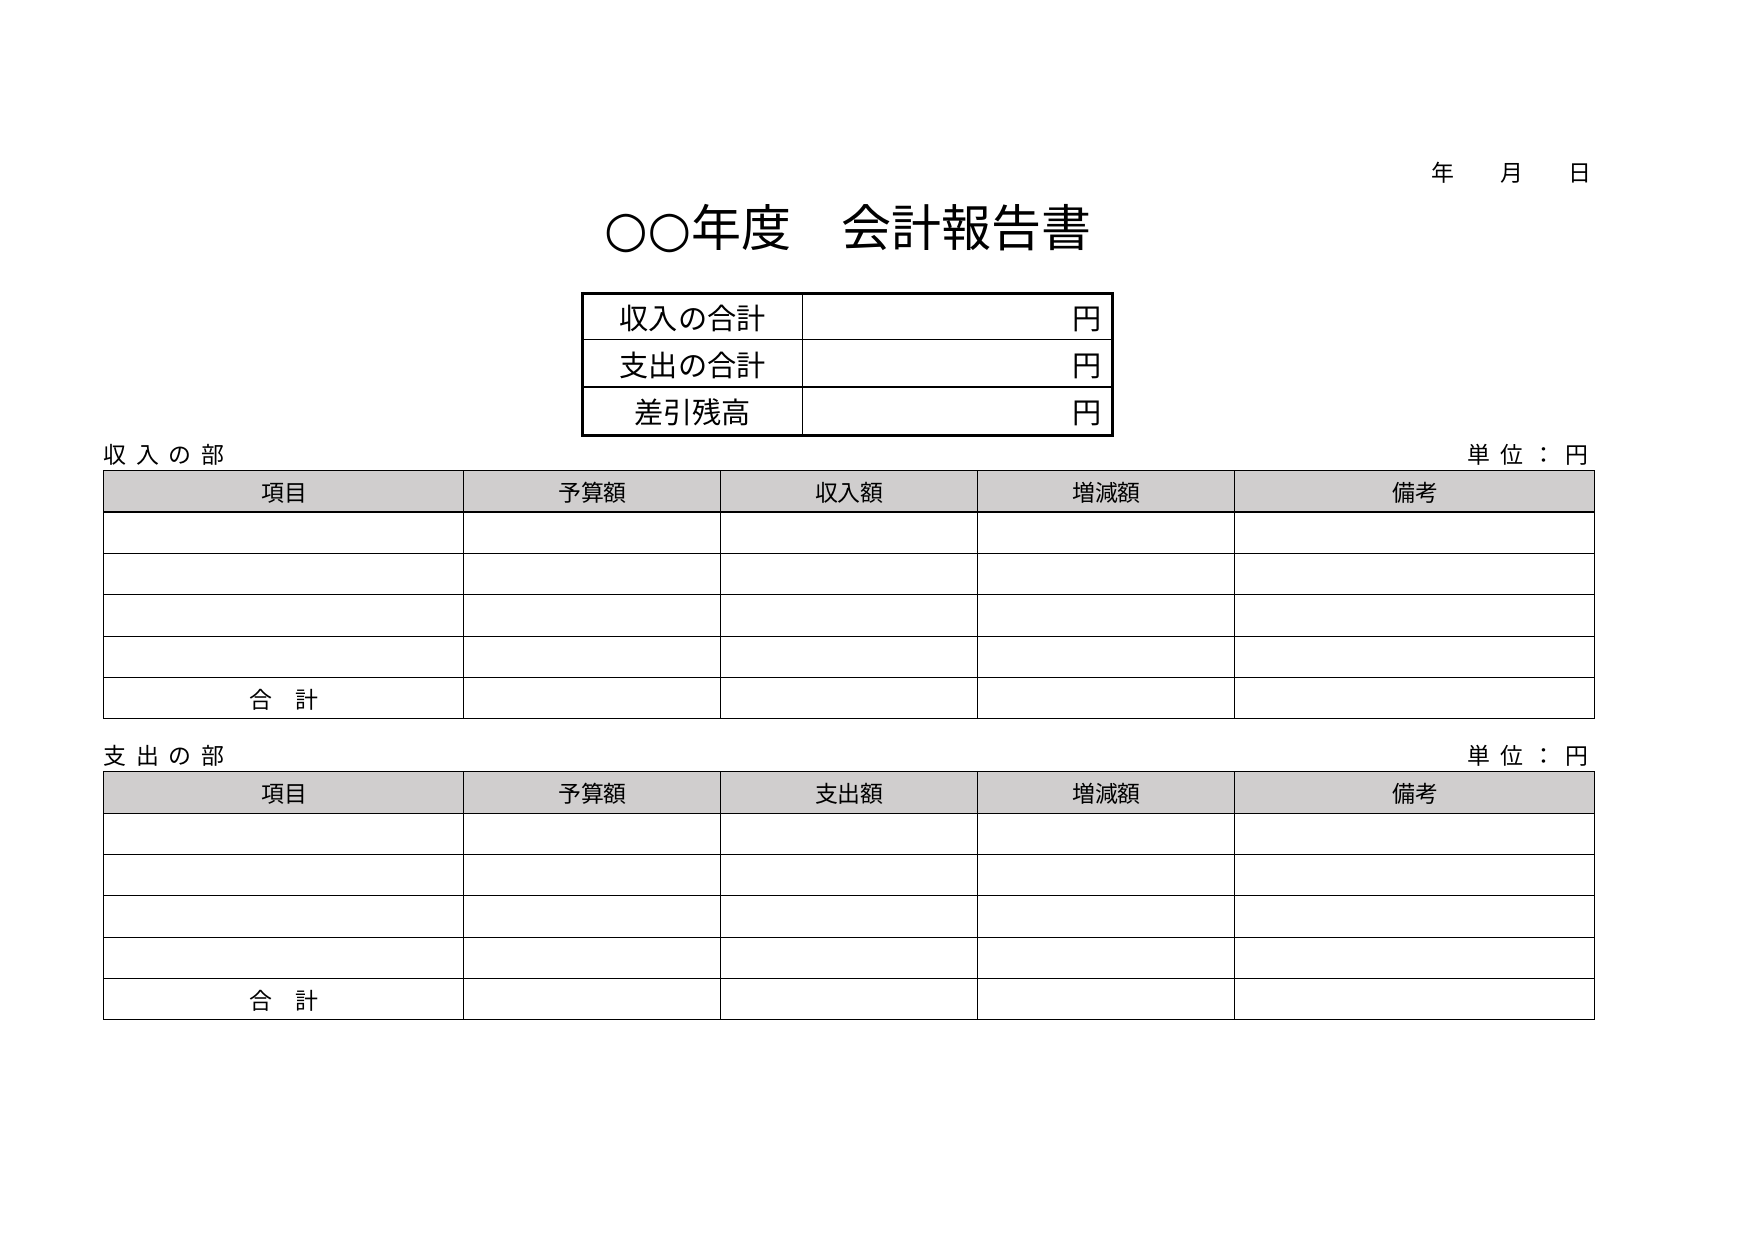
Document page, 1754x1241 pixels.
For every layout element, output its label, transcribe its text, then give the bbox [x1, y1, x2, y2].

table_cell [1235, 896, 1594, 937]
table_header 予算額 [464, 772, 720, 813]
table_cell [721, 554, 977, 594]
table_cell [1235, 513, 1594, 553]
table_cell [464, 637, 720, 677]
table_cell [721, 814, 977, 854]
table_cell [464, 896, 720, 937]
table_cell [1235, 595, 1594, 636]
text ○○年度 会計報告書 [103, 188, 1591, 261]
table_header 予算額 [464, 471, 720, 511]
table_cell [978, 814, 1234, 854]
table_cell [1235, 938, 1594, 978]
table_cell [104, 814, 463, 854]
table_header 収入の合計 [584, 295, 802, 339]
table_cell [464, 938, 720, 978]
table_cell [978, 513, 1234, 553]
table_cell [464, 554, 720, 594]
table_cell [721, 678, 977, 718]
table_cell [464, 595, 720, 636]
table_cell [1235, 678, 1594, 718]
table_cell [721, 938, 977, 978]
table_cell [978, 554, 1234, 594]
table_cell [721, 896, 977, 937]
table_cell [978, 979, 1234, 1019]
table_cell [1235, 979, 1594, 1019]
table_cell [464, 814, 720, 854]
table_cell [721, 855, 977, 895]
table_header 増減額 [978, 471, 1234, 511]
table_header 円 [803, 295, 1111, 339]
table_cell [1235, 637, 1594, 677]
table_cell [1235, 855, 1594, 895]
table_cell [721, 513, 977, 553]
table_cell [721, 979, 977, 1019]
table_cell [1235, 814, 1594, 854]
table_cell [978, 595, 1234, 636]
table_cell [464, 678, 720, 718]
text 収入の部 単位：円 [103, 437, 1591, 470]
table_cell [104, 595, 463, 636]
table_cell [721, 637, 977, 677]
table_cell 合 計 [104, 979, 463, 1019]
table_cell [464, 979, 720, 1019]
table_header 収入額 [721, 471, 977, 511]
table_cell [464, 513, 720, 553]
table_cell [104, 513, 463, 553]
table_header 増減額 [978, 772, 1234, 813]
table_cell [104, 554, 463, 594]
table_cell [721, 595, 977, 636]
table_cell [978, 896, 1234, 937]
table_header 項目 [104, 772, 463, 813]
table_cell [978, 637, 1234, 677]
table_cell [978, 678, 1234, 718]
table_cell 円 [803, 388, 1111, 434]
text 年 月 日 [103, 155, 1591, 188]
table_header 支出額 [721, 772, 977, 813]
text 支出の部 単位：円 [103, 738, 1591, 771]
table_cell [104, 637, 463, 677]
table_cell 合 計 [104, 678, 463, 718]
table_cell [978, 938, 1234, 978]
table_header 備考 [1235, 471, 1594, 511]
table_cell [104, 938, 463, 978]
table_cell [104, 896, 463, 937]
table_header 項目 [104, 471, 463, 511]
table_cell [464, 855, 720, 895]
table_cell 差引残高 [584, 388, 802, 434]
table_cell [1235, 554, 1594, 594]
table_cell 支出の合計 [584, 340, 802, 386]
table_cell [104, 855, 463, 895]
table_header 備考 [1235, 772, 1594, 813]
table_cell 円 [803, 340, 1111, 386]
table_cell [978, 855, 1234, 895]
